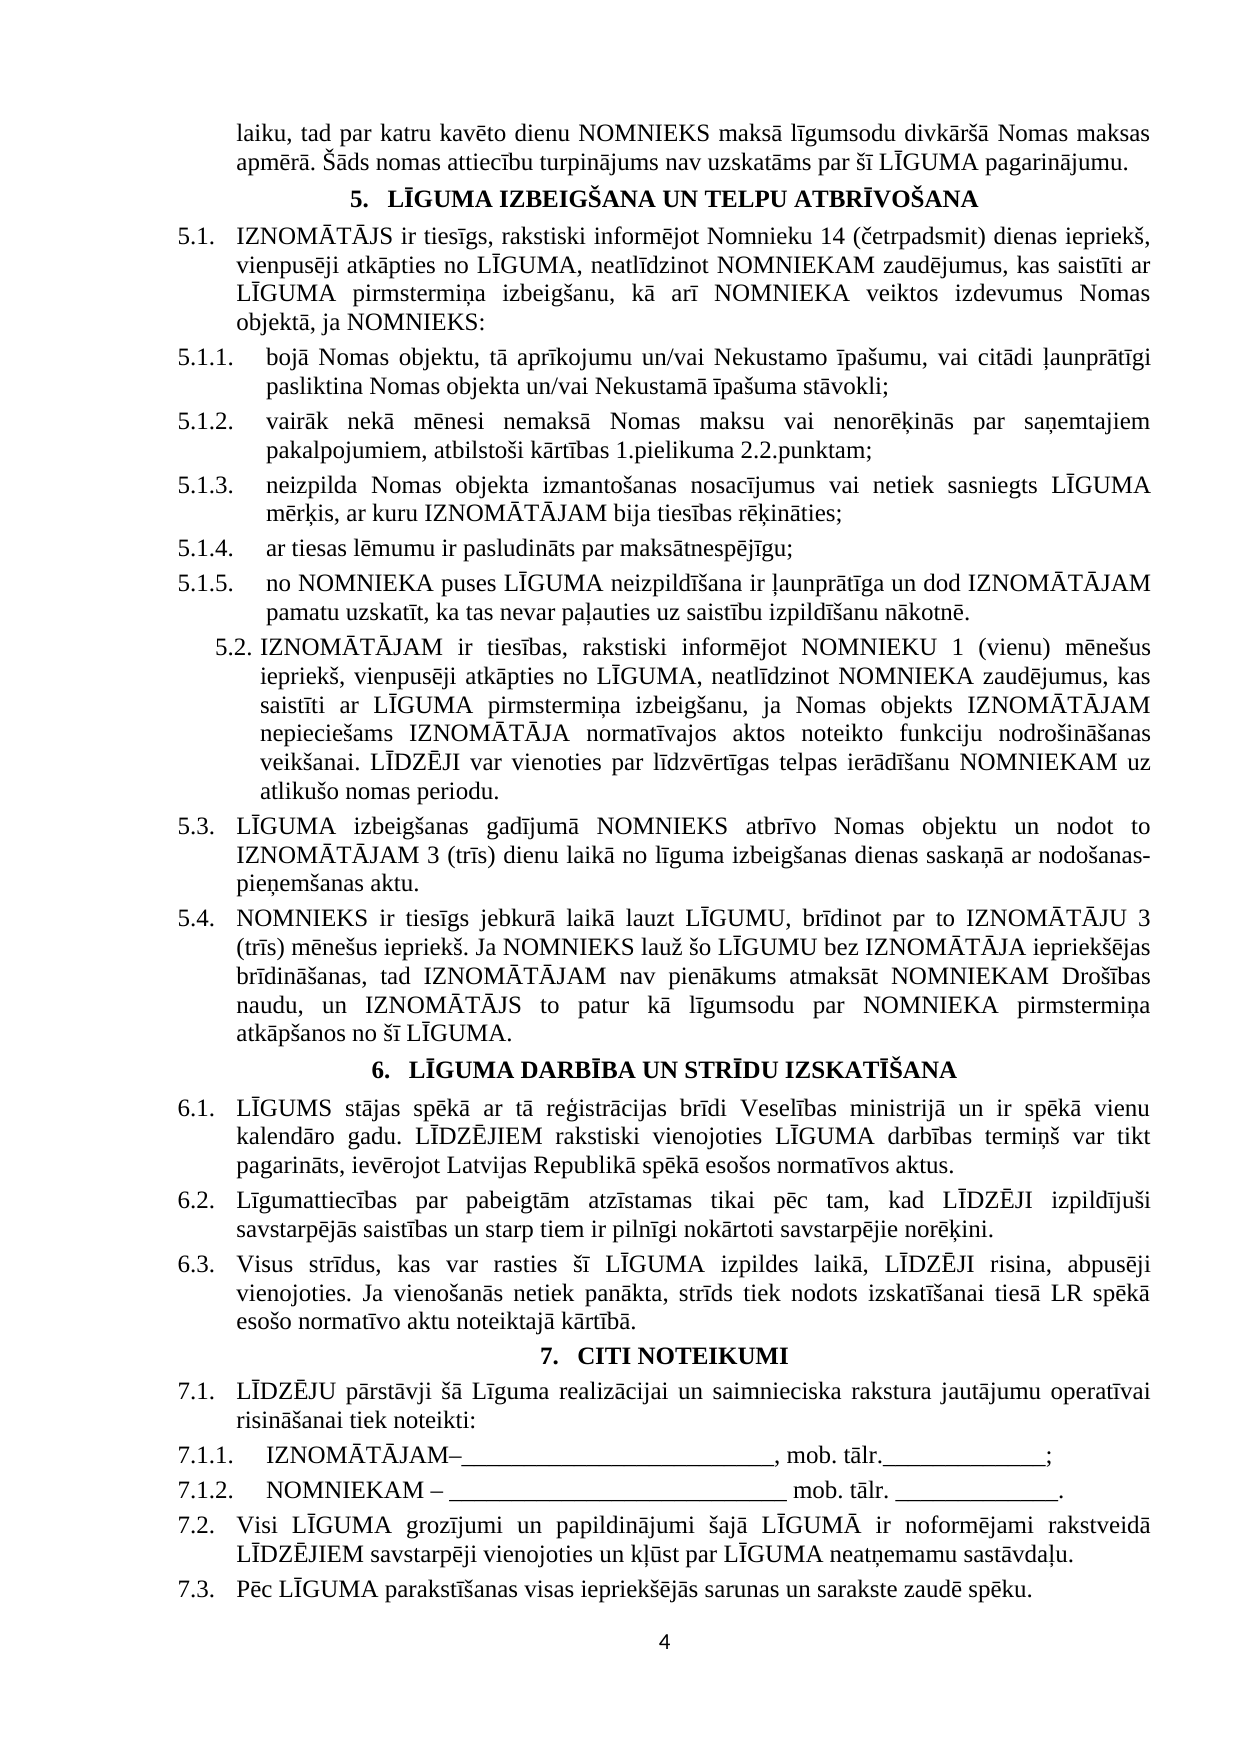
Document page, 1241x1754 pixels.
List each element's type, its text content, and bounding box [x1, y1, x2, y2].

list LĪGUMS stājas spēkā ar tā reģistrācijas brīdi Veselības ministrijā un ir spēkā vienu kalendāro gadu. LĪDZĒJIEM rakstiski vienojoties LĪGUMA darbības termiņš var tikt pagarināts, ievērojot Latvijas Republikā spēkā esošos normatīvos aktus. [177, 1093, 1152, 1179]
list LĪDZĒJU pārstāvji šā Līguma realizācijai un saimnieciska rakstura jautājumu operatīvai risināšanai tiek noteikti: [177, 1376, 1152, 1434]
list Līgumattiecības par pabeigtām atzīstamas tikai pēc tam, kad LĪDZĒJI izpildījuši savstarpējās saistības un starp tiem ir pilnīgi nokārtoti savstarpējie norēķini. [177, 1185, 1152, 1243]
list IZNOMĀTĀJAM ir tiesības, rakstiski informējot NOMNIEKU 1 (vienu) mēnešus iepriekš, vienpusēji atkāpties no LĪGUMA, neatlīdzinot NOMNIEKA zaudējumus, kas saistīti ar LĪGUMA pirmstermiņa izbeigšanu, ja Nomas objekts IZNOMĀTĀJAM nepieciešams IZNOMĀTĀJA normatīvajos aktos noteikto funkciju nodrošināšanas veikšanai. LĪDZĒJI var vienoties par līdzvērtīgas telpas ierādīšanu NOMNIEKAM uz atlikušo nomas periodu. [215, 632, 1152, 805]
list Visus strīdus, kas var rasties šī LĪGUMA izpildes laikā, LĪDZĒJI risina, abpusēji vienojoties. Ja vienošanās netiek panākta, strīds tiek nodots izskatīšanai tiesā LR spēkā esošo normatīvo aktu noteiktajā kārtībā. [177, 1249, 1152, 1335]
list IZNOMĀTĀJS ir tiesīgs, rakstiski informējot Nomnieku 14 (četrpadsmit) dienas iepriekš, vienpusēji atkāpties no LĪGUMA, neatlīdzinot NOMNIEKAM zaudējumus, kas saistīti ar LĪGUMA pirmstermiņa izbeigšanu, kā arī NOMNIEKA veiktos izdevumus Nomas objektā, ja NOMNIEKS: [177, 221, 1152, 336]
list NOMNIEKS ir tiesīgs jebkurā laikā lauzt LĪGUMU, brīdinot par to IZNOMĀTĀJU 3 (trīs) mēnešus iepriekš. Ja NOMNIEKS lauž šo LĪGUMU bez IZNOMĀTĀJA iepriekšējas brīdināšanas, tad IZNOMĀTĀJAM nav pienākums atmaksāt NOMNIEKAM Drošības naudu, un IZNOMĀTĀJS to patur kā līgumsodu par NOMNIEKA pirmstermiņa atkāpšanos no šī LĪGUMA. [177, 903, 1152, 1047]
list CITI NOTEIKUMI [177, 1341, 1152, 1370]
list NOMNIEKAM – ___________________________ mob. tālr. _____________. [177, 1475, 1152, 1504]
list LĪGUMA izbeigšanas gadījumā NOMNIEKS atbrīvo Nomas objektu un nodot to IZNOMĀTĀJAM 3 (trīs) dienu laikā no līguma izbeigšanas dienas saskaņā ar nodošanas-pieņemšanas aktu. [177, 811, 1152, 897]
list no NOMNIEKA puses LĪGUMA neizpildīšana ir ļaunprātīga un dod IZNOMĀTĀJAM pamatu uzskatīt, ka tas nevar paļauties uz saistību izpildīšanu nākotnē. [177, 568, 1152, 626]
list vairāk nekā mēnesi nemaksā Nomas maksu vai nenorēķinās par saņemtajiem pakalpojumiem, atbilstoši kārtības 1.pielikuma 2.2.punktam; [177, 406, 1152, 463]
list bojā Nomas objektu, tā aprīkojumu un/vai Nekustamo īpašumu, vai citādi ļaunprātīgi pasliktina Nomas objekta un/vai Nekustamā īpašuma stāvokli; [177, 342, 1152, 400]
list LĪGUMA DARBĪBA UN STRĪDU IZSKATĪŠANA [177, 1056, 1152, 1084]
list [177, 118, 1152, 176]
list Pēc LĪGUMA parakstīšanas visas iepriekšējās sarunas un sarakste zaudē spēku. [177, 1574, 1152, 1603]
list IZNOMĀTĀJAM–_________________________, mob. tālr._____________; [177, 1440, 1152, 1469]
list neizpilda Nomas objekta izmantošanas nosacījumus vai netiek sasniegts LĪGUMA mērķis, ar kuru IZNOMĀTĀJAM bija tiesības rēķināties; [177, 470, 1152, 527]
list LĪGUMA IZBEIGŠANA UN TELPU ATBRĪVOŠANA [177, 184, 1152, 213]
list Visi LĪGUMA grozījumi un papildinājumi šajā LĪGUMĀ ir noformējami rakstveidā LĪDZĒJIEM savstarpēji vienojoties un kļūst par LĪGUMA neatņemamu sastāvdaļu. [177, 1510, 1152, 1568]
list ar tiesas lēmumu ir pasludināts par maksātnespējīgu; [177, 533, 1152, 562]
